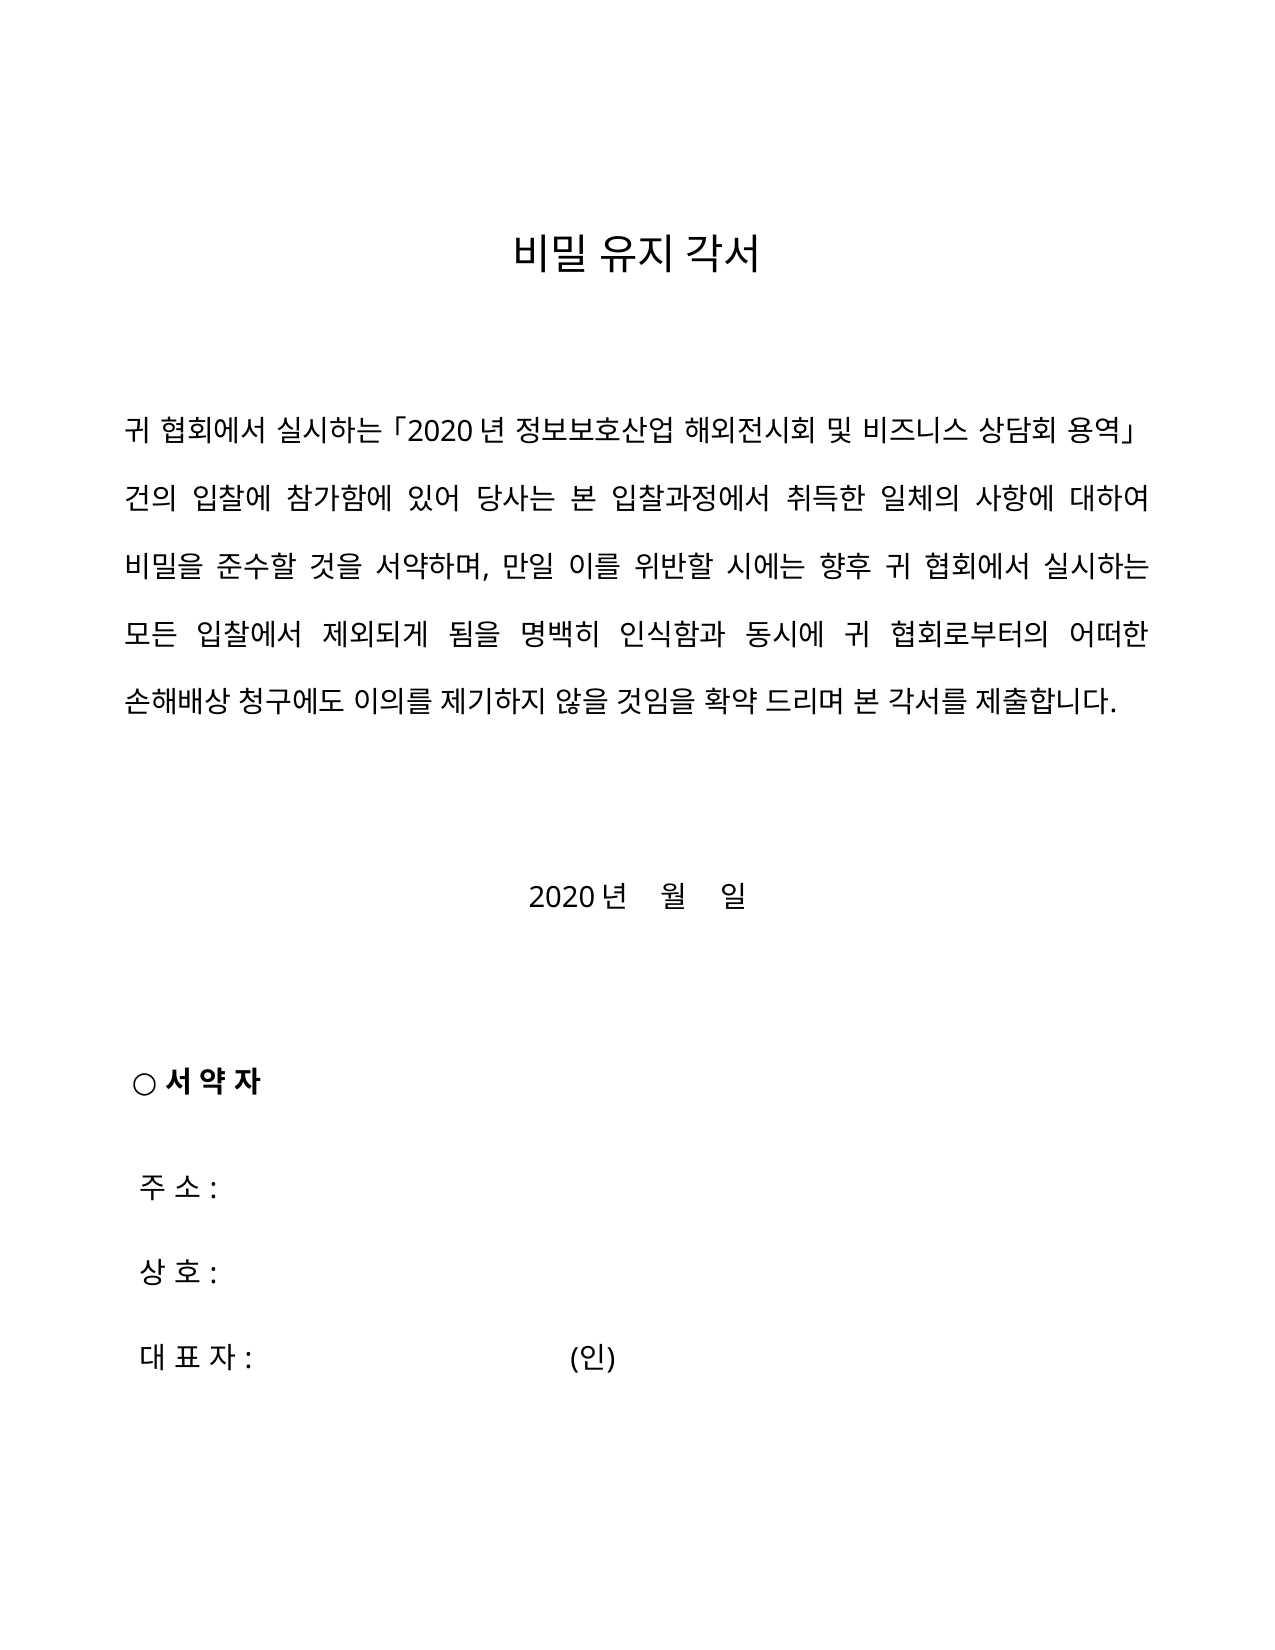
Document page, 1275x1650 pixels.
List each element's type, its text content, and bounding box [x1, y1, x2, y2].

text 귀 협회에서 실시하는 ｢2020년 정보보호산업 해외전시회 및 비즈니스 상담회 용역」건의 입찰에 참가함에 있어 당사는 본 입찰과정에서 취득한 일체의 사항에 대하여 비밀을 준수할 것을 서약하며, 만일 이를 위반할 시에는 향후 귀 협회에서 실시하는 모든 입찰에서 제외되게 됨을 명백히 인식함과 동시에 귀 협회로부터의 어떠한 손해배상 청구에도 이의를 제기하지 않을 것임을 확약 드리며 본 각서를 제출합니다. [124, 408, 1151, 721]
text 주 소 : [124, 1165, 1151, 1207]
text 상 호 : [124, 1250, 1151, 1292]
text 비밀 유지 각서 [124, 221, 1151, 281]
text 대 표 자 : (인) [124, 1334, 1151, 1377]
text 2020년 월 일 [124, 873, 1151, 916]
text ○ 서 약 자 [124, 1059, 1151, 1101]
